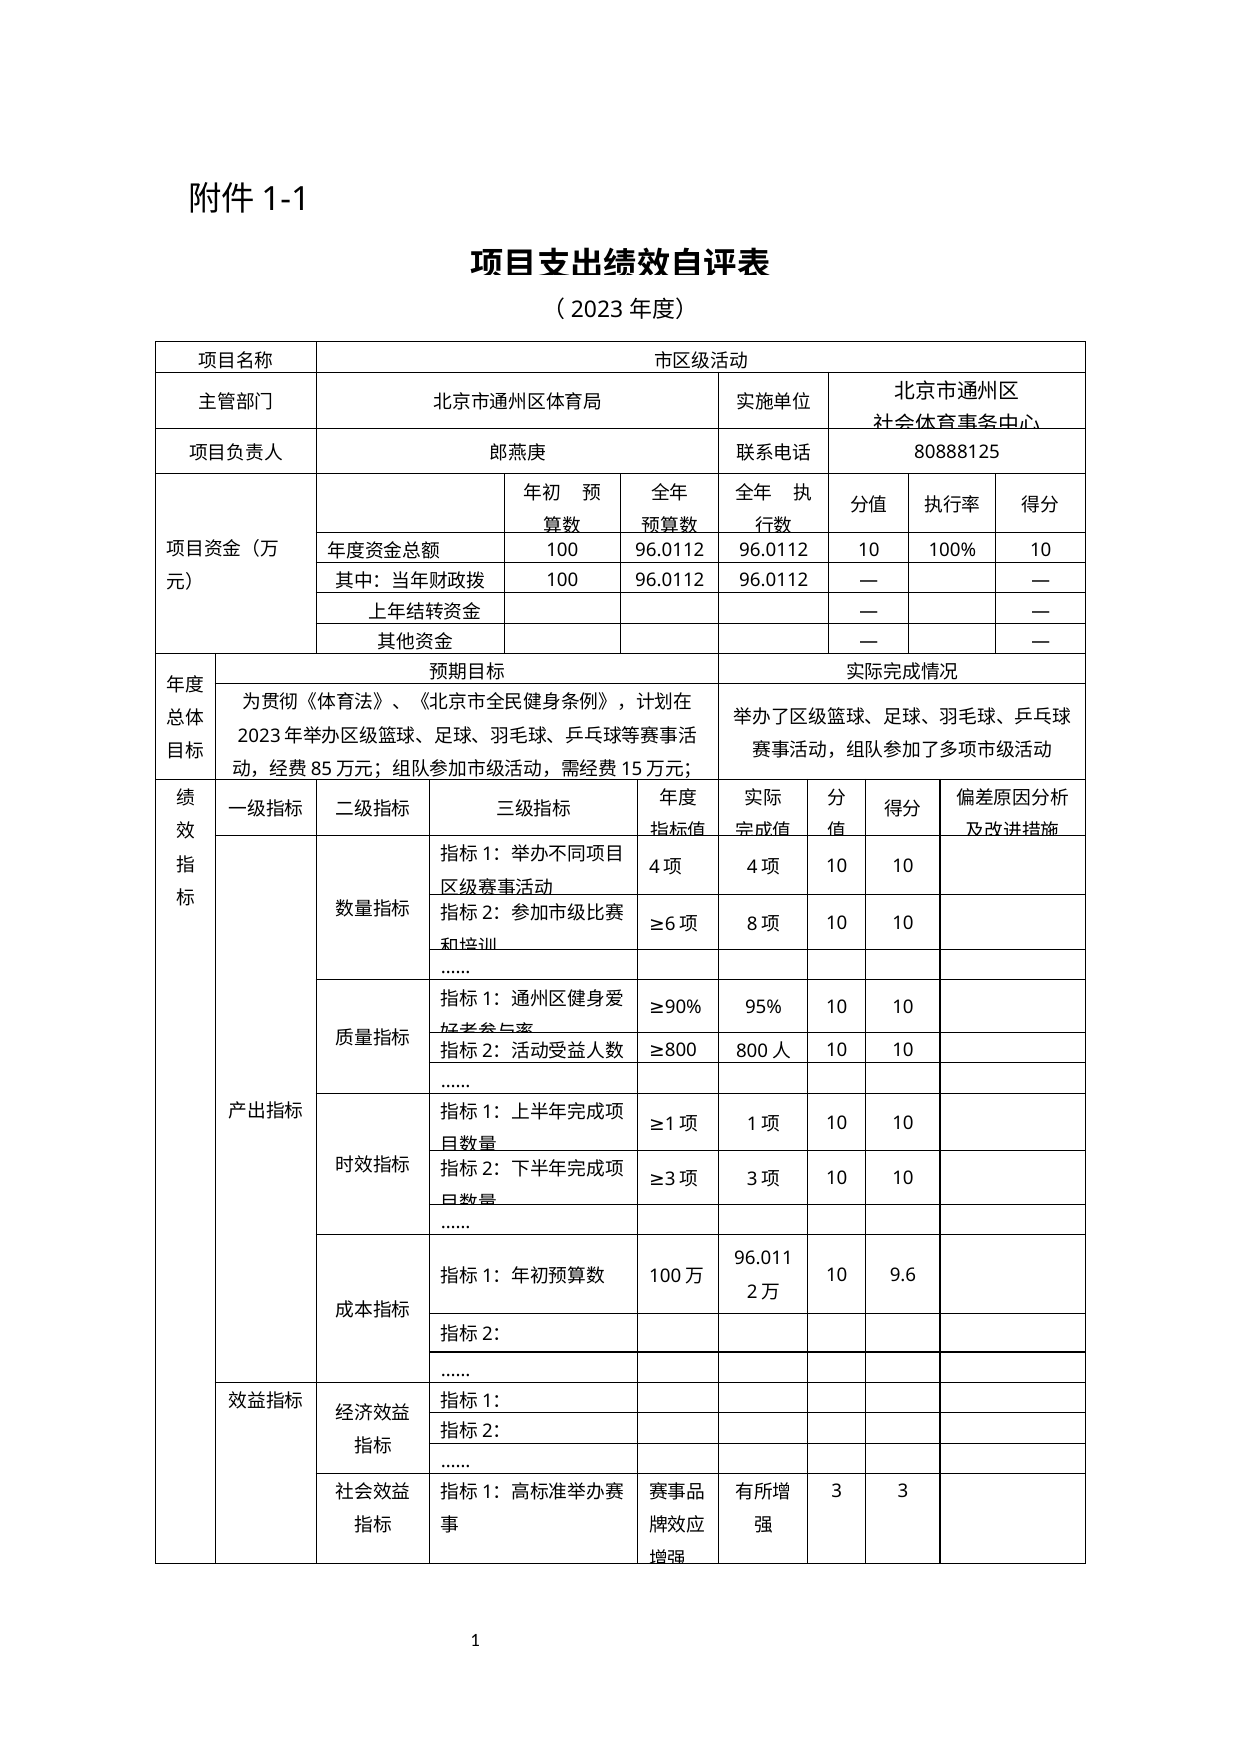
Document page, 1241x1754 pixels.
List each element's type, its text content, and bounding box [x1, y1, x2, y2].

table_cell [866, 1383, 939, 1412]
table_cell 10 [866, 980, 939, 1032]
table_cell [941, 1094, 1085, 1150]
table_cell [941, 1353, 1085, 1382]
table_cell 96.0112万 [719, 1235, 807, 1313]
table_cell [621, 624, 718, 653]
table_cell [638, 1413, 718, 1442]
table_cell 分值 [808, 780, 865, 835]
table_cell 质量指标 [317, 980, 429, 1092]
table_cell 项目名称 [156, 342, 316, 372]
table_cell [317, 474, 504, 532]
table_cell [719, 950, 807, 979]
table_cell 全年 执行数 [719, 474, 828, 532]
table_cell ≥90% [638, 980, 718, 1032]
table_cell [941, 1063, 1085, 1092]
table_cell 96.0112 [621, 563, 718, 592]
table_cell [719, 1314, 807, 1351]
table_cell ≥1项 [638, 1094, 718, 1150]
table_cell [941, 1151, 1085, 1204]
table_cell [909, 624, 995, 653]
table_cell 赛事品牌效应增强 [638, 1474, 718, 1563]
table_cell 10 [866, 895, 939, 949]
table_cell 100% [909, 533, 995, 562]
table_cell [505, 593, 620, 622]
table_cell 得分 [866, 780, 939, 835]
table_cell 北京市通州区体育局 [317, 373, 718, 428]
table_cell 3 [866, 1474, 939, 1563]
table_cell 其中：当年财政拨款 [317, 563, 504, 592]
table_cell [909, 593, 995, 622]
table_cell [941, 895, 1085, 949]
table_cell 实际 完成值 [719, 780, 807, 835]
table_cell 9.6 [866, 1235, 939, 1313]
table_cell [941, 980, 1085, 1032]
table_cell [719, 1205, 807, 1234]
table_cell 实施单位 [719, 373, 828, 428]
table_cell 时效指标 [317, 1094, 429, 1234]
table_cell [866, 1444, 939, 1473]
table_cell 经济效益 指标 [317, 1383, 429, 1473]
table_cell — [829, 624, 908, 653]
table_cell [808, 1383, 865, 1412]
table_cell 主管部门 [156, 373, 316, 428]
table_cell [808, 1063, 865, 1092]
table_cell 4项 [719, 836, 807, 894]
table_cell 指标2： [430, 1314, 637, 1351]
table_cell 指标2：参加市级比赛和培训 [430, 895, 637, 949]
table_cell 指标1：高标准举办赛事 [430, 1474, 637, 1563]
table_cell [719, 1444, 807, 1473]
table_cell 分值 [829, 474, 908, 532]
table_cell 绩 效 指 标 [156, 780, 215, 1563]
table_cell （ 2023 年度） [155, 275, 1085, 341]
table_cell 全年 预算数 [621, 474, 718, 532]
table_cell 联系电话 [719, 429, 828, 473]
table_cell 实际完成情况 [719, 654, 1085, 683]
table_cell 800人 [719, 1033, 807, 1062]
table_cell 指标2：下半年完成项目数量 [430, 1151, 637, 1204]
table_cell ≥3项 [638, 1151, 718, 1204]
table_cell [866, 1353, 939, 1382]
table_cell 10 [996, 533, 1085, 562]
text 附件1-1 [188, 162, 1052, 229]
table_cell 三级指标 [430, 780, 637, 835]
table_cell 10 [829, 533, 908, 562]
table_cell 4项 [638, 836, 718, 894]
table_cell [719, 1383, 807, 1412]
table_cell 指标2：活动受益人数 [430, 1033, 637, 1062]
table_cell 二级指标 [317, 780, 429, 835]
table_cell [866, 1314, 939, 1351]
table_cell [866, 950, 939, 979]
table_cell 数量指标 [317, 836, 429, 979]
table_cell 得分 [996, 474, 1085, 532]
table_cell 3 [808, 1474, 865, 1563]
table_cell 指标1：通州区健身爱好者参与率 [430, 980, 637, 1032]
table_cell 10 [808, 1033, 865, 1062]
table_cell — [996, 563, 1085, 592]
table_cell — [996, 624, 1085, 653]
table_cell 年度总体目标 [156, 654, 215, 779]
table_cell 为贯彻《体育法》、《北京市全民健身条例》，计划在2023年举办区级篮球、足球、羽毛球、乒乓球等赛事活动，经费85万元；组队参加市级活动，需经费15万元；累计100万元。 [216, 684, 718, 779]
table_cell 100万 [638, 1235, 718, 1313]
table_cell 100 [505, 533, 620, 562]
table_cell 指标1：举办不同项目区级赛事活动 [430, 836, 637, 894]
table_cell [941, 1205, 1085, 1234]
table_cell 执行率 [909, 474, 995, 532]
table_cell 3项 [719, 1151, 807, 1204]
table_cell [866, 1205, 939, 1234]
table_cell 一级指标 [216, 780, 316, 835]
table_cell 80888125 [829, 429, 1085, 473]
table_cell 96.0112 [719, 533, 828, 562]
table_cell 年初 预算数 [505, 474, 620, 532]
table_cell [909, 563, 995, 592]
table_cell 上年结转资金 [317, 593, 504, 622]
table_cell [719, 1353, 807, 1382]
table_cell [505, 624, 620, 653]
table_cell 10 [866, 836, 939, 894]
table_cell [866, 1063, 939, 1092]
table_cell …… [430, 950, 637, 979]
table_cell [719, 1063, 807, 1092]
table_cell …… [430, 1353, 637, 1382]
table_cell 指标1： [430, 1383, 637, 1412]
table_cell 其他资金 [317, 624, 504, 653]
table_cell [941, 1444, 1085, 1473]
table_cell 10 [808, 1151, 865, 1204]
table_cell …… [430, 1444, 637, 1473]
table_cell 10 [808, 1094, 865, 1150]
table_cell 指标1：上半年完成项目数量 [430, 1094, 637, 1150]
table_cell 指标2： [430, 1413, 637, 1442]
table_cell [808, 1205, 865, 1234]
table_cell 市区级活动 [317, 342, 1085, 372]
table_cell 8项 [719, 895, 807, 949]
table_cell [638, 1063, 718, 1092]
table_cell 96.0112 [719, 563, 828, 592]
table_header 项目支出绩效自评表 [155, 229, 1085, 275]
table_cell [941, 1383, 1085, 1412]
table_cell [941, 1033, 1085, 1062]
table_cell …… [430, 1063, 637, 1092]
table_cell 有所增强 [719, 1474, 807, 1563]
table_cell 年度资金总额 [317, 533, 504, 562]
table_cell 项目资金（万元） [156, 474, 316, 653]
table_cell ≥800人 [638, 1033, 718, 1062]
table_cell [941, 1314, 1085, 1351]
table_cell [808, 1413, 865, 1442]
table_cell 产出指标 [216, 836, 316, 1382]
table_cell [808, 1353, 865, 1382]
table_cell [941, 1474, 1085, 1563]
table_cell [808, 1314, 865, 1351]
table_cell [621, 593, 718, 622]
table_cell [719, 1413, 807, 1442]
table_cell [866, 1413, 939, 1442]
table_cell 96.0112 [621, 533, 718, 562]
table_cell [719, 624, 828, 653]
table_cell 举办了区级篮球、足球、羽毛球、乒乓球赛事活动，组队参加了多项市级活动 [719, 684, 1085, 779]
table_cell 10 [866, 1151, 939, 1204]
table_cell [638, 1383, 718, 1412]
table_cell 10 [866, 1094, 939, 1150]
table_cell 10 [808, 980, 865, 1032]
table_cell [941, 1235, 1085, 1313]
table_cell — [829, 593, 908, 622]
table_cell 10 [808, 836, 865, 894]
table_cell [638, 1353, 718, 1382]
table_cell — [996, 593, 1085, 622]
table_cell 成本指标 [317, 1235, 429, 1382]
table_cell 郎燕庚 [317, 429, 718, 473]
table_cell [638, 1444, 718, 1473]
table_cell 指标1：年初预算数 [430, 1235, 637, 1313]
table_cell 偏差原因分析及改进措施 [941, 780, 1085, 835]
table_cell 100 [505, 563, 620, 592]
table_cell [941, 1413, 1085, 1442]
table_cell [638, 1205, 718, 1234]
table_cell — [829, 563, 908, 592]
table_cell 10 [866, 1033, 939, 1062]
table_cell 预期目标 [216, 654, 718, 683]
table_cell [638, 950, 718, 979]
table_cell 社会效益 指标 [317, 1474, 429, 1563]
table_cell 北京市通州区 社会体育事务中心 [829, 373, 1085, 428]
table_cell [719, 593, 828, 622]
table_cell 10 [808, 895, 865, 949]
table_cell 年度 指标值 [638, 780, 718, 835]
table_cell …… [430, 1205, 637, 1234]
table_cell [638, 1314, 718, 1351]
table_cell [941, 836, 1085, 894]
table_cell ≥6项 [638, 895, 718, 949]
table_cell 效益指标 [216, 1383, 316, 1563]
table_cell [808, 950, 865, 979]
table_cell [941, 950, 1085, 979]
table_cell [808, 1444, 865, 1473]
table_cell 1项 [719, 1094, 807, 1150]
table_cell 项目负责人 [156, 429, 316, 473]
table_cell 10 [808, 1235, 865, 1313]
table_cell 95% [719, 980, 807, 1032]
